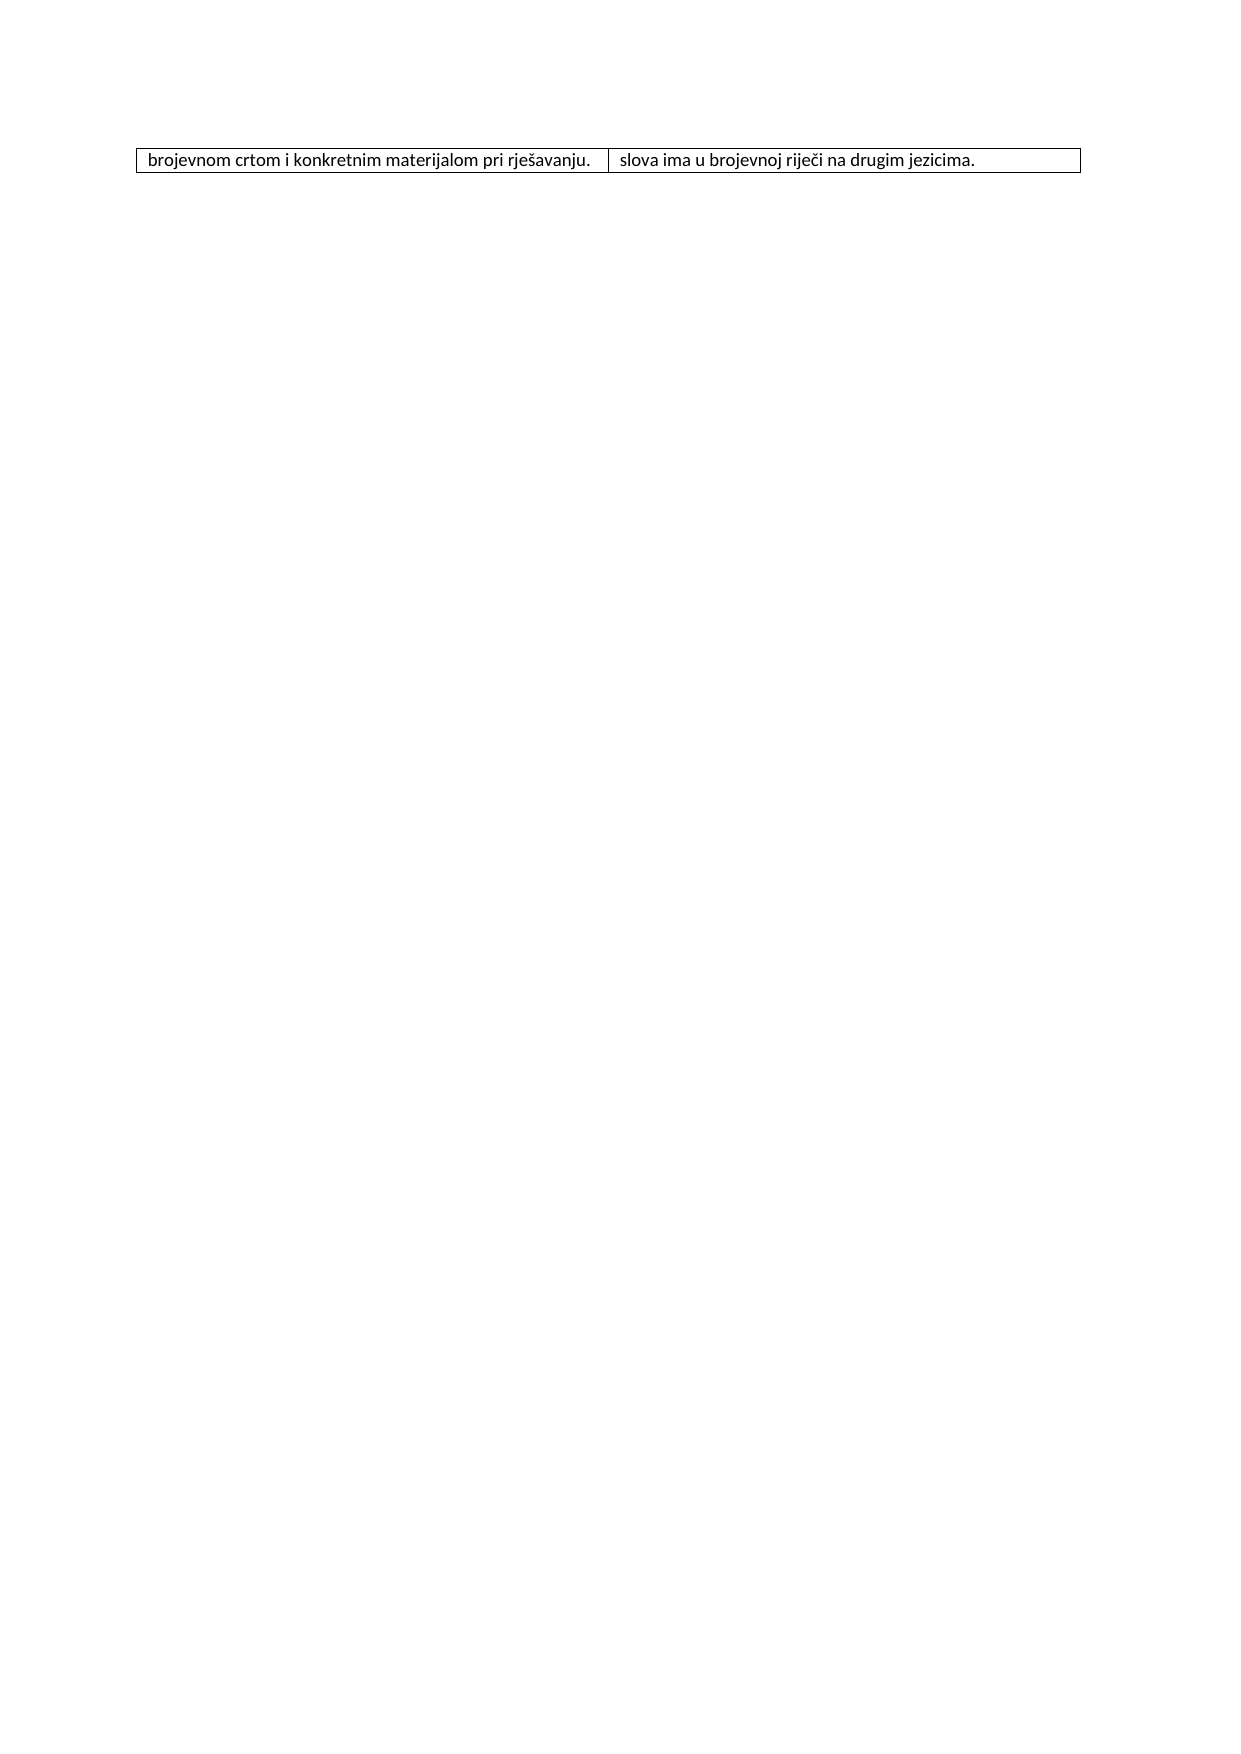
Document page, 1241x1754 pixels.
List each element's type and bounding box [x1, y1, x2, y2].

table_cell [137, 149, 608, 172]
table_cell [609, 149, 1080, 172]
